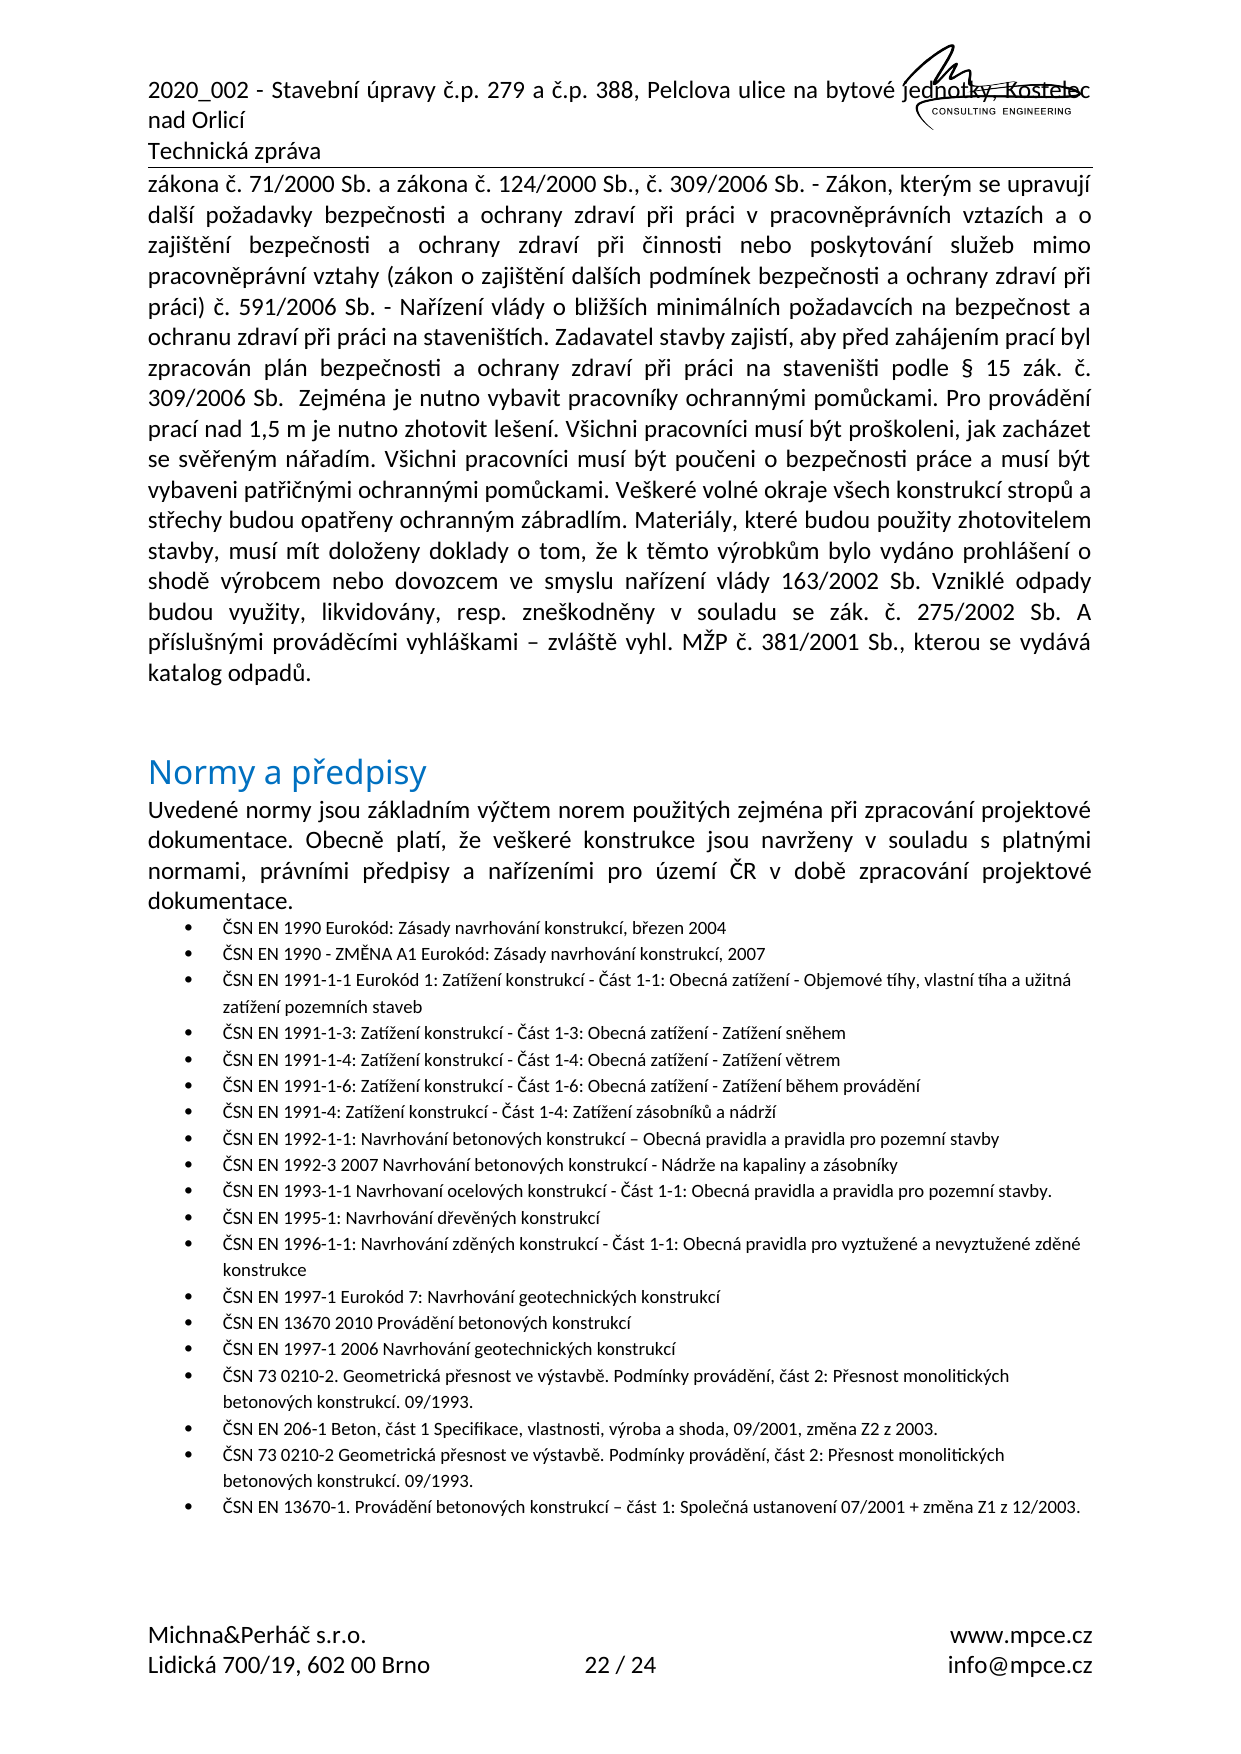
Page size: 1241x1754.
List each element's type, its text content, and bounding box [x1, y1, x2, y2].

list ČSN EN 1991-4: Zatížení konstrukcí - Část 1-4: Zatížení zásobníků a nádrží [185, 1100, 1093, 1123]
list ČSN EN 1990 - ZMĚNA A1 Eurokód: Zásady navrhování konstrukcí, 2007 [185, 942, 1093, 965]
subtitle Normy a předpisy [148, 748, 1093, 794]
list ČSN EN 1993-1-1 Navrhovaní ocelových konstrukcí - Část 1-1: Obecná pravidla a pravidla pro pozemní stavby. [185, 1179, 1093, 1202]
list ČSN EN 1991-1-6: Zatížení konstrukcí - Část 1-6: Obecná zatížení - Zatížení během provádění [185, 1074, 1093, 1097]
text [148, 168, 1093, 687]
list ČSN EN 1992-3 2007 Navrhování betonových konstrukcí - Nádrže na kapaliny a zásobníky [185, 1153, 1093, 1176]
list ČSN EN 1996-1-1: Navrhování zděných konstrukcí - Část 1-1: Obecná pravidla pro vyztužené a nevyztužené zděné konstrukce [185, 1232, 1093, 1281]
list ČSN EN 13670 2010 Provádění betonových konstrukcí [185, 1311, 1093, 1334]
text Uvedené normy jsou základním výčtem norem použitých zejména při zpracování projektové dokumentace. Obecně platí, že veškeré konstrukce jsou navrženy v souladu s platnými normami, právními předpisy a nařízeními pro území ČR v době zpracování projektové dokumentace. [148, 794, 1093, 916]
list ČSN EN 206-1 Beton, část 1 Specifikace, vlastnosti, výroba a shoda, 09/2001, změna Z2 z 2003. [185, 1417, 1093, 1439]
list ČSN 73 0210-2. Geometrická přesnost ve výstavbě. Podmínky provádění, část 2: Přesnost monolitických betonových konstrukcí. 09/1993. [185, 1364, 1093, 1413]
list ČSN EN 1997-1 2006 Navrhování geotechnických konstrukcí [185, 1338, 1093, 1361]
list ČSN EN 13670-1. Provádění betonových konstrukcí – část 1: Společná ustanovení 07/2001 + změna Z1 z 12/2003. [185, 1496, 1093, 1519]
list ČSN EN 1991-1-1 Eurokód 1: Zatížení konstrukcí - Část 1-1: Obecná zatížení - Objemové tíhy, vlastní tíha a užitná zatížení pozemních staveb [185, 969, 1093, 1018]
picture [890, 37, 1093, 134]
list ČSN 73 0210-2 Geometrická přesnost ve výstavbě. Podmínky provádění, část 2: Přesnost monolitických betonových konstrukcí. 09/1993. [185, 1443, 1093, 1492]
list ČSN EN 1995-1: Navrhování dřevěných konstrukcí [185, 1206, 1093, 1229]
list ČSN EN 1990 Eurokód: Zásady navrhování konstrukcí, březen 2004 [185, 916, 1093, 939]
list ČSN EN 1991-1-3: Zatížení konstrukcí - Část 1-3: Obecná zatížení - Zatížení sněhem [185, 1021, 1093, 1044]
list ČSN EN 1992-1-1: Navrhování betonových konstrukcí – Obecná pravidla a pravidla pro pozemní stavby [185, 1127, 1093, 1150]
list ČSN EN 1991-1-4: Zatížení konstrukcí - Část 1-4: Obecná zatížení - Zatížení větrem [185, 1048, 1093, 1071]
list ČSN EN 1997-1 Eurokód 7: Navrhování geotechnických konstrukcí [185, 1285, 1093, 1308]
